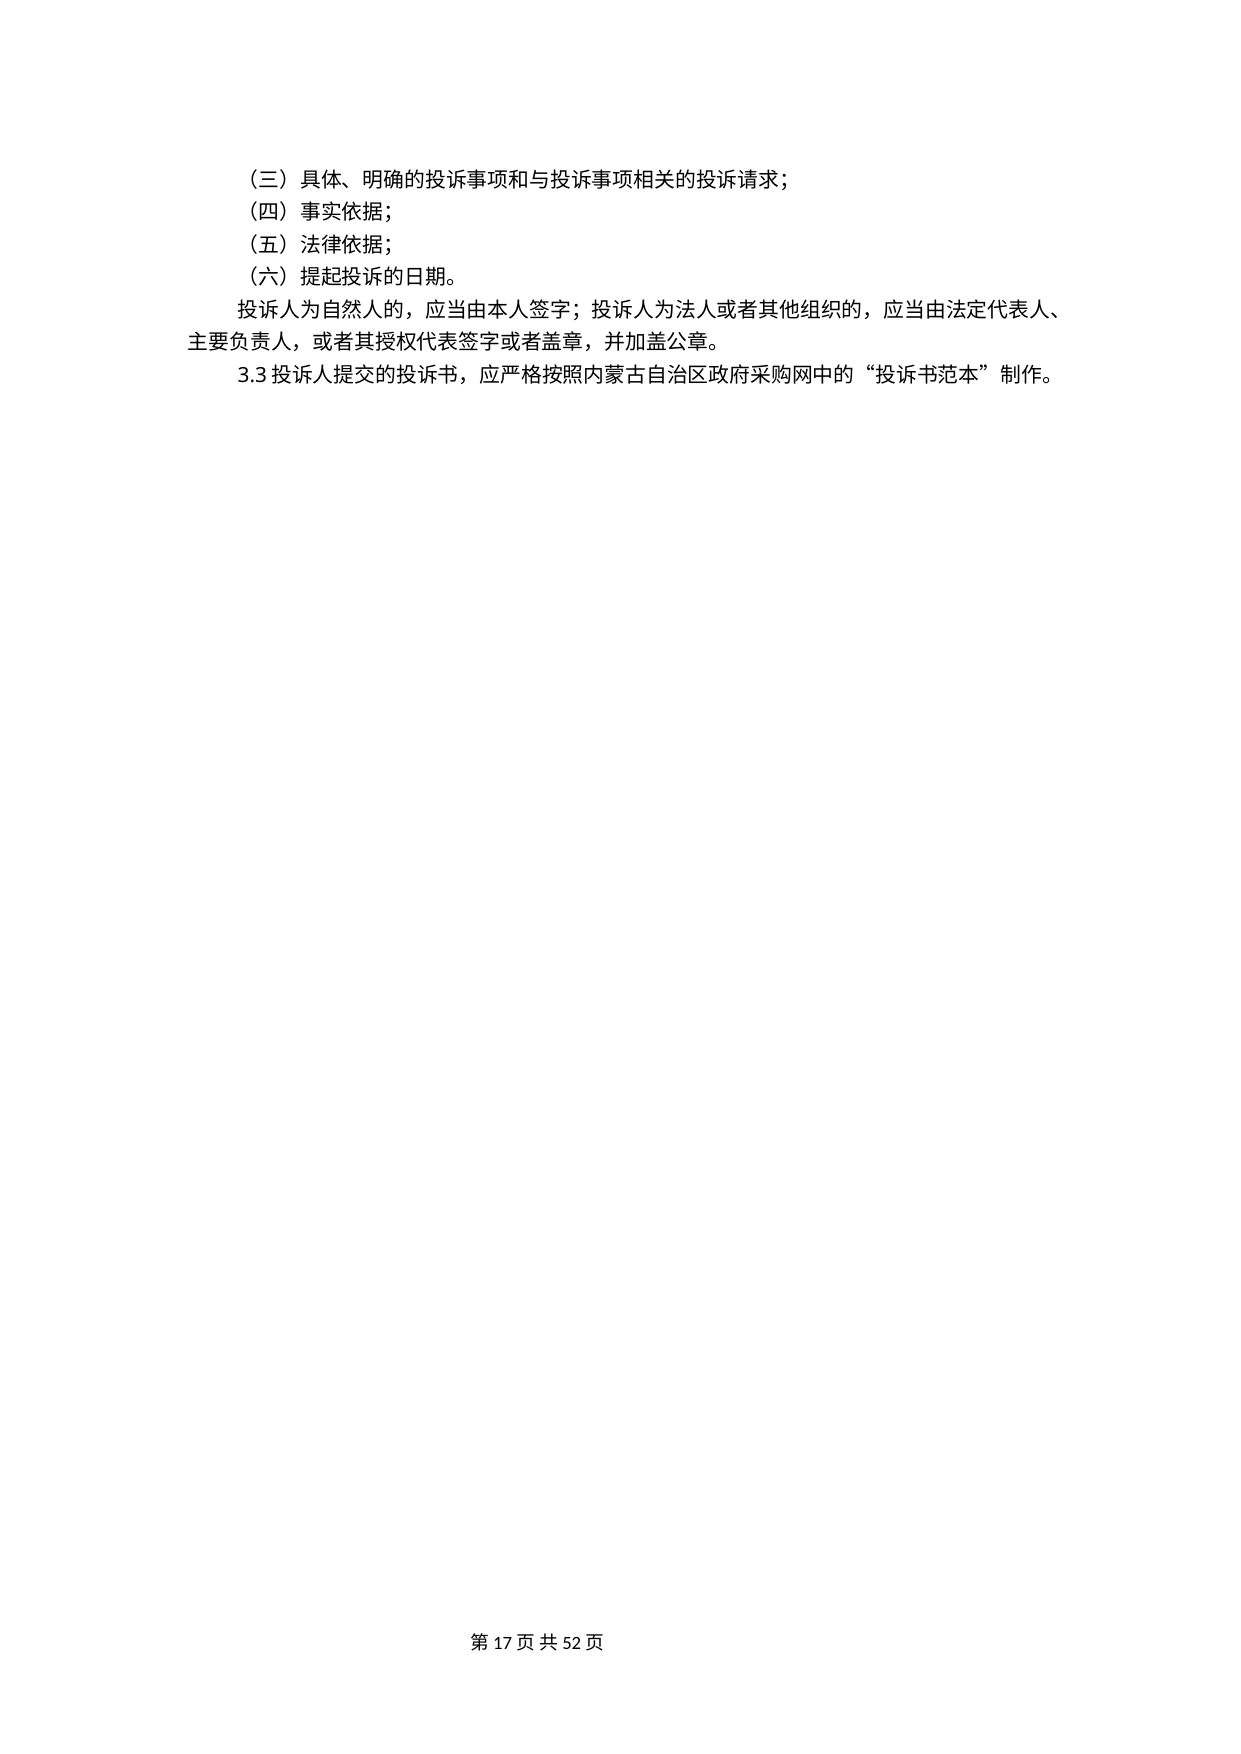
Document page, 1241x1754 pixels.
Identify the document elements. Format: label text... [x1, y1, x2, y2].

text 3.3投诉人提交的投诉书，应严格按照内蒙古自治区政府采购网中的“投诉书范本”制作。 [187, 357, 1053, 389]
text （三）具体、明确的投诉事项和与投诉事项相关的投诉请求； [187, 162, 1053, 194]
text （六）提起投诉的日期。 [187, 259, 1053, 292]
text （五）法律依据； [187, 227, 1053, 259]
text （四）事实依据； [187, 194, 1053, 227]
text 投诉人为自然人的，应当由本人签字；投诉人为法人或者其他组织的，应当由法定代表人、主要负责人，或者其授权代表签字或者盖章，并加盖公章。 [187, 292, 1053, 357]
